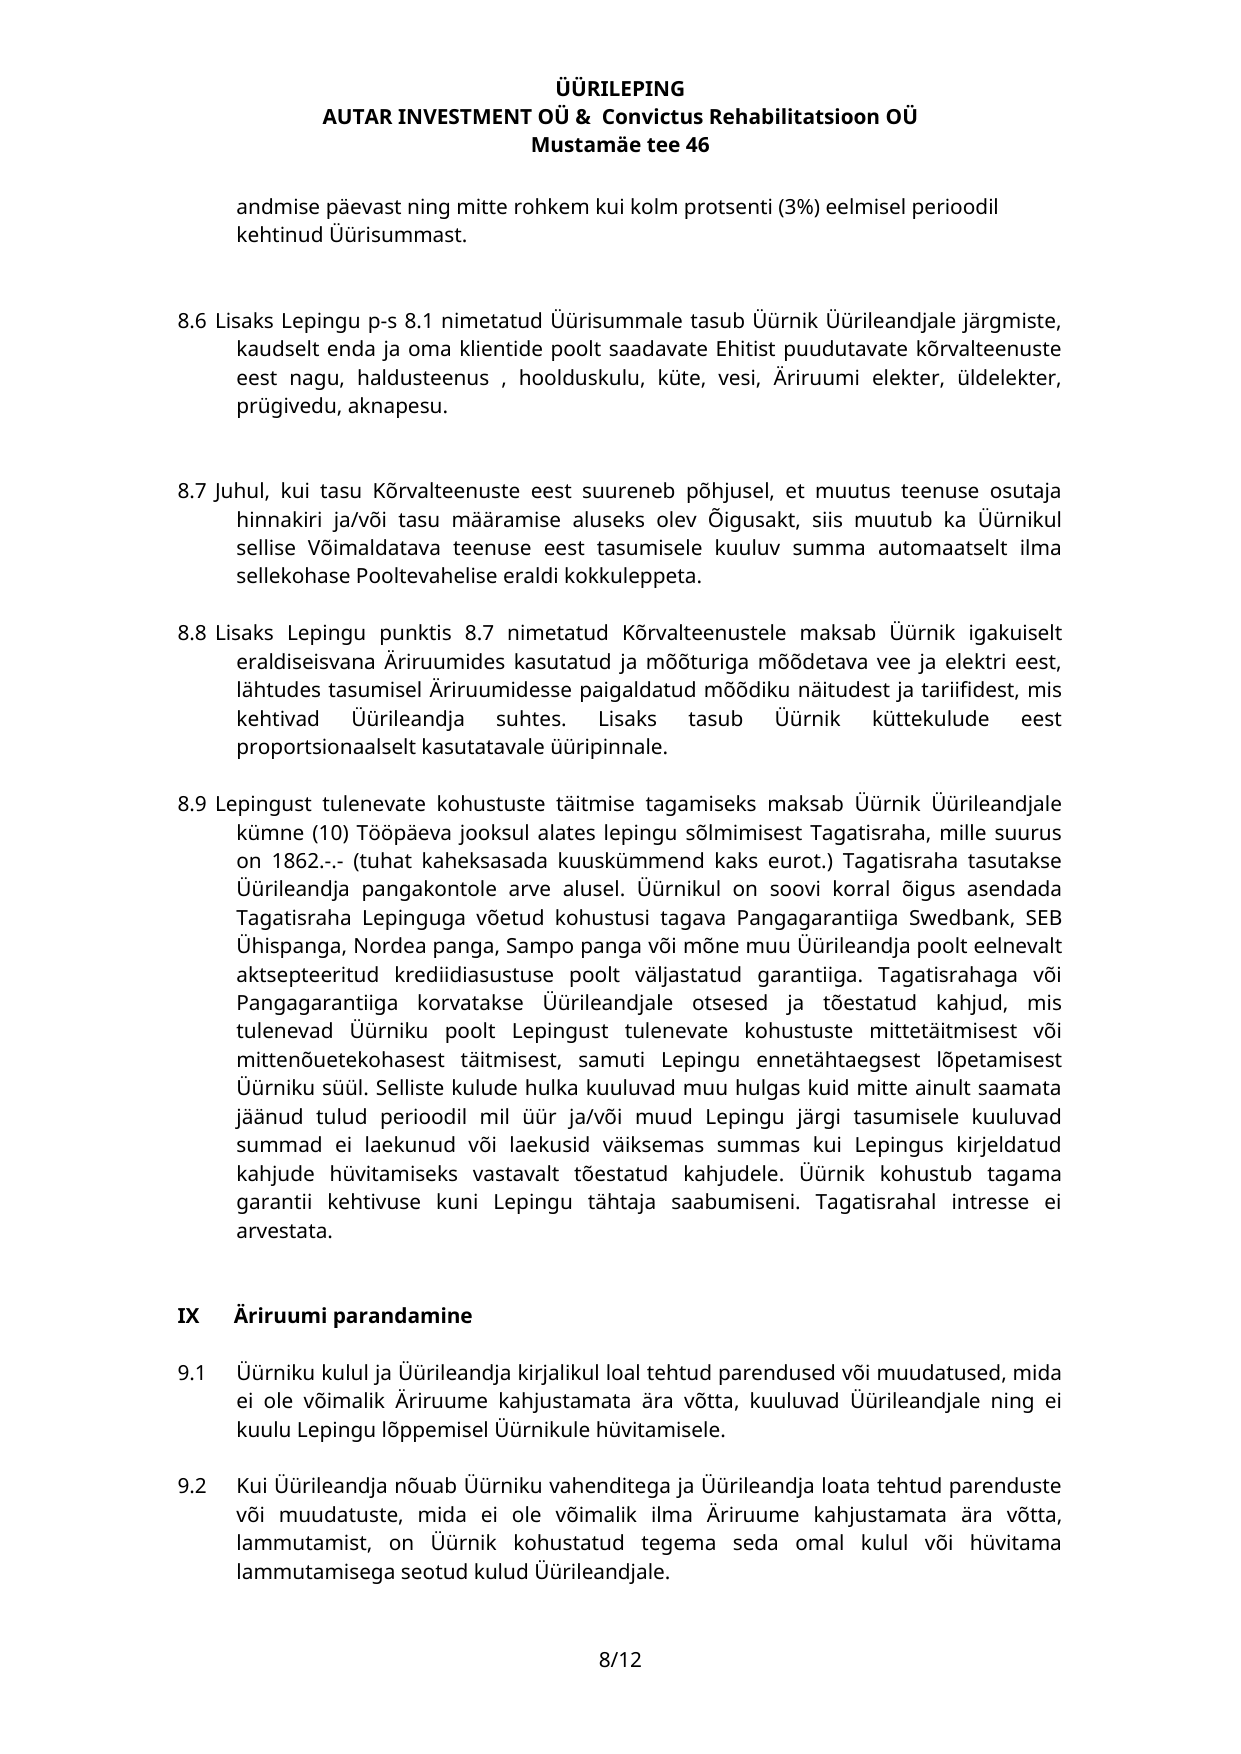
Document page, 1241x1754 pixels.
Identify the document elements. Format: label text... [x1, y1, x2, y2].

list Lisaks Lepingu p-s 8.1 nimetatud Üürisummale tasub Üürnik Üürileandjale järgmiste, kaudselt enda ja oma klientide poolt saadavate Ehitist puudutavate kõrvalteenuste eest nagu, haldusteenus , hoolduskulu, küte, vesi, Äriruumi elekter, üldelekter, prügivedu, aknapesu. [177, 306, 1063, 419]
list Juhul, kui tasu Kõrvalteenuste eest suureneb põhjusel, et muutus teenuse osutaja hinnakiri ja/või tasu määramise aluseks olev Õigusakt, siis muutub ka Üürnikul sellise Võimaldatava teenuse eest tasumisele kuuluv summa automaatselt ilma sellekohase Pooltevahelise eraldi kokkuleppeta. [177, 476, 1063, 590]
subtitle IX Äriruumi parandamine [177, 1301, 1063, 1329]
list Üürniku kulul ja Üürileandja kirjalikul loal tehtud parendused või muudatused, mida ei ole võimalik Äriruume kahjustamata ära võtta, kuuluvad Üürileandjale ning ei kuulu Lepingu lõppemisel Üürnikule hüvitamisele. [177, 1358, 1063, 1443]
list Lisaks Lepingu punktis 8.7 nimetatud Kõrvalteenustele maksab Üürnik igakuiselt eraldiseisvana Äriruumides kasutatud ja mõõturiga mõõdetava vee ja elektri eest, lähtudes tasumisel Äriruumidesse paigaldatud mõõdiku näitudest ja tariifidest, mis kehtivad Üürileandja suhtes. Lisaks tasub Üürnik küttekulude eest proportsionaalselt kasutatavale üüripinnale. [177, 618, 1063, 761]
list Kui Üürileandja nõuab Üürniku vahenditega ja Üürileandja loata tehtud parenduste või muudatuste, mida ei ole võimalik ilma Äriruume kahjustamata ära võtta, lammutamist, on Üürnik kohustatud tegema seda omal kulul või hüvitama lammutamisega seotud kulud Üürileandjale. [177, 1472, 1063, 1585]
list Lepingust tulenevate kohustuste täitmise tagamiseks maksab Üürnik Üürileandjale kümne (10) Tööpäeva jooksul alates lepingu sõlmimisest Tagatisraha, mille suurus on 1862.-.- (tuhat kaheksasada kuuskümmend kaks eurot.) Tagatisraha tasutakse Üürileandja pangakontole arve alusel. Üürnikul on soovi korral õigus asendada Tagatisraha Lepinguga võetud kohustusi tagava Pangagarantiiga Swedbank, SEB Ühispanga, Nordea panga, Sampo panga või mõne muu Üürileandja poolt eelnevalt aktsepteeritud krediidiasustuse poolt väljastatud garantiiga. Tagatisrahaga või Pangagarantiiga korvatakse Üürileandjale otsesed ja tõestatud kahjud, mis tulenevad Üürniku poolt Lepingust tulenevate kohustuste mittetäitmisest või mittenõuetekohasest täitmisest, samuti Lepingu ennetähtaegsest lõpetamisest Üürniku süül. Selliste kulude hulka kuuluvad muu hulgas kuid mitte ainult saamata jäänud tulud perioodil mil üür ja/või muud Lepingu järgi tasumisele kuuluvad summad ei laekunud või laekusid väiksemas summas kui Lepingus kirjeldatud kahjude hüvitamiseks vastavalt tõestatud kahjudele. Üürnik kohustub tagama garantii kehtivuse kuni Lepingu tähtaja saabumiseni. Tagatisrahal intresse ei arvestata. [177, 789, 1063, 1244]
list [177, 192, 1063, 249]
